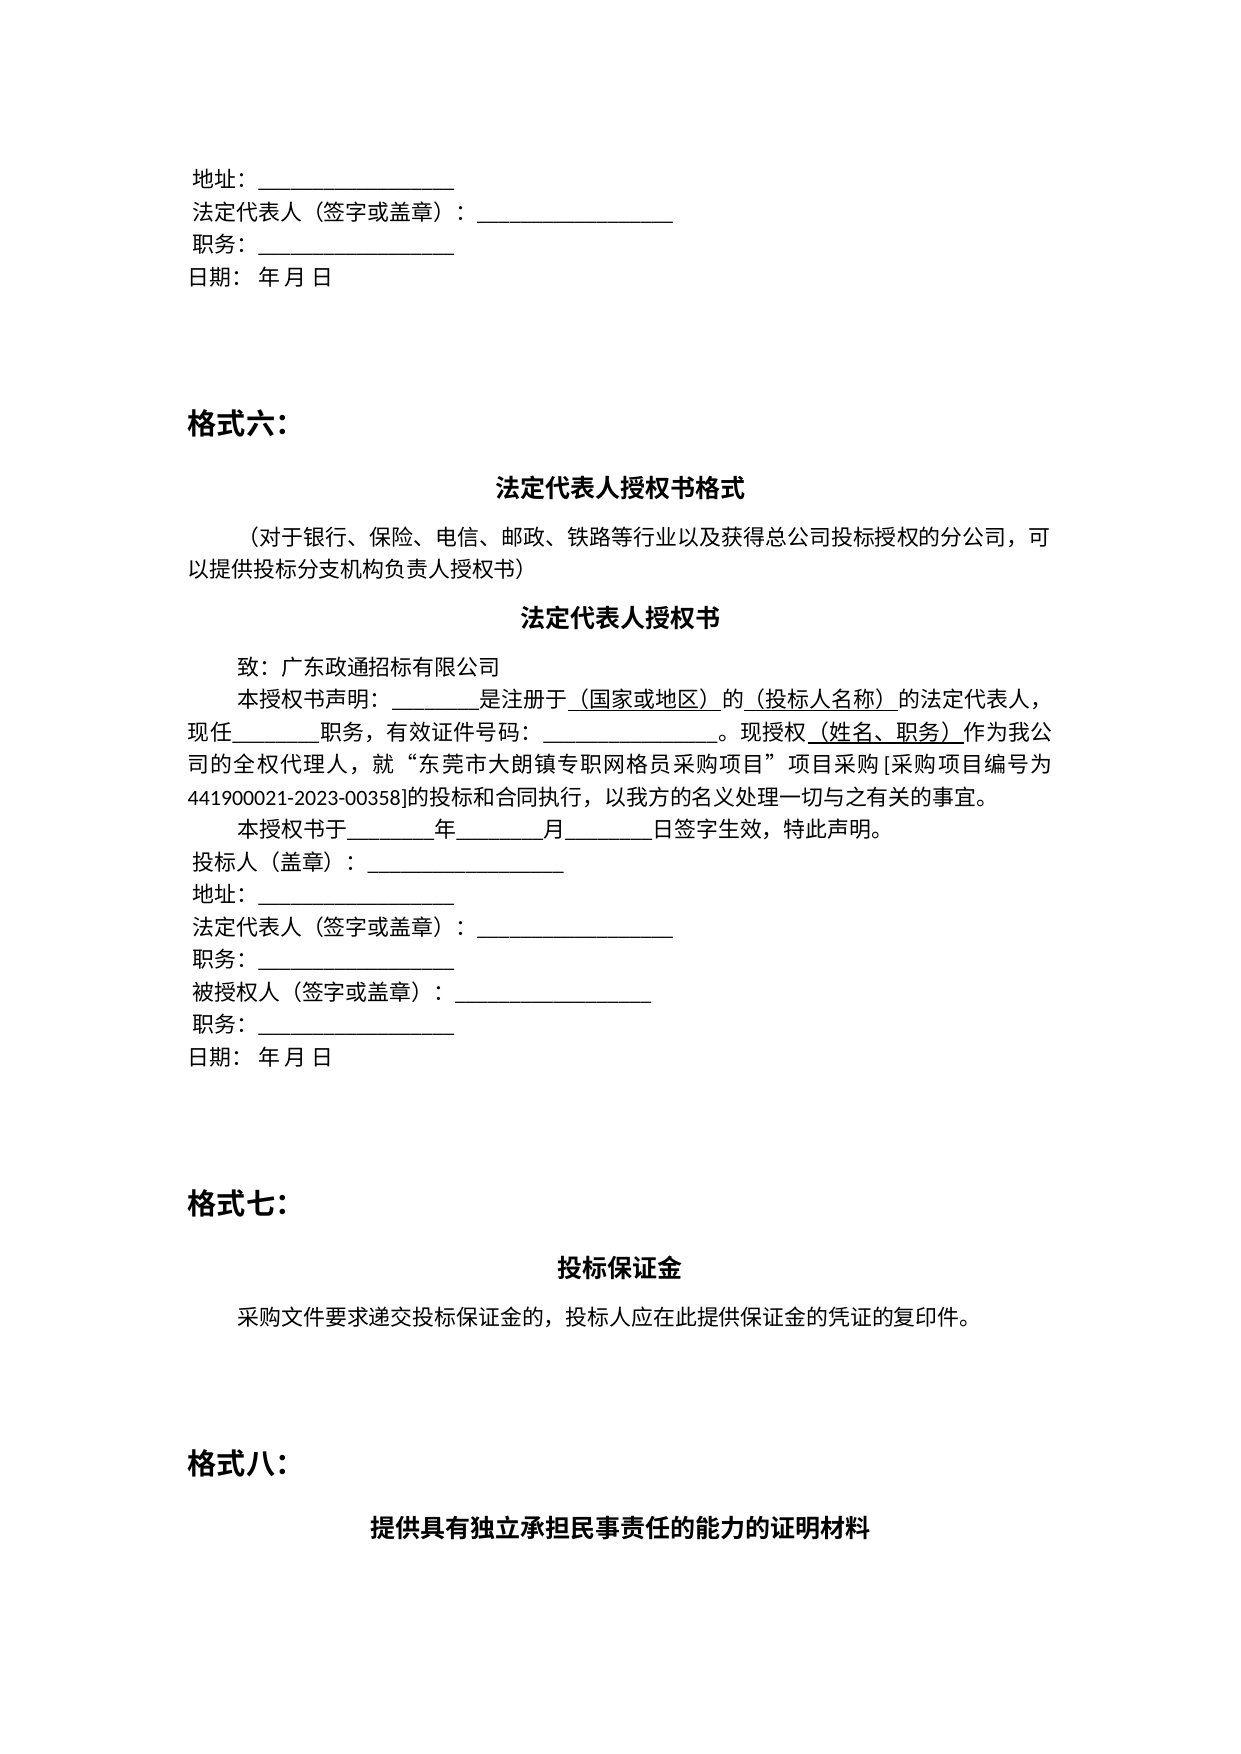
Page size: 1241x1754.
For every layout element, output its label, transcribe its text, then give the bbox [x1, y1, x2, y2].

text 职务：__________________ [187, 942, 1053, 974]
text 地址：__________________ [187, 162, 1053, 194]
text 法定代表人授权书 [187, 584, 1053, 649]
text 格式八： [187, 1429, 1053, 1494]
text 投标保证金 [187, 1234, 1053, 1299]
text 法定代表人（签字或盖章）：__________________ [187, 909, 1053, 942]
text 日期： 年 月 日 [187, 259, 1053, 292]
text 日期： 年 月 日 [187, 1039, 1053, 1072]
text 职务：__________________ [187, 1007, 1053, 1039]
text 投标人（盖章）：__________________ [187, 844, 1053, 877]
text 采购文件要求递交投标保证金的，投标人应在此提供保证金的凭证的复印件。 [187, 1299, 1053, 1332]
text 地址：__________________ [187, 877, 1053, 909]
text 格式七： [187, 1169, 1053, 1234]
text 提供具有独立承担民事责任的能力的证明材料 [187, 1494, 1053, 1559]
text 职务：__________________ [187, 227, 1053, 259]
text （对于银行、保险、电信、邮政、铁路等行业以及获得总公司投标授权的分公司，可以提供投标分支机构负责人授权书） [187, 519, 1053, 584]
text 法定代表人授权书格式 [187, 454, 1053, 519]
text 格式六： [187, 389, 1053, 454]
text 致：广东政通招标有限公司 [187, 649, 1053, 682]
text 本授权书声明：________是注册于（国家或地区）的（投标人名称）的法定代表人，现任________职务，有效证件号码：________________。现授权（姓名、职务）作为我公司的全权代理人，就“东莞市大朗镇专职网格员采购项目”项目采购[采购项目编号为441900021-2023-00358]的投标和合同执行，以我方的名义处理一切与之有关的事宜。 [187, 682, 1053, 812]
text 本授权书于________年________月________日签字生效，特此声明。 [187, 812, 1053, 844]
text 被授权人（签字或盖章）：__________________ [187, 974, 1053, 1007]
text 法定代表人（签字或盖章）：__________________ [187, 194, 1053, 227]
